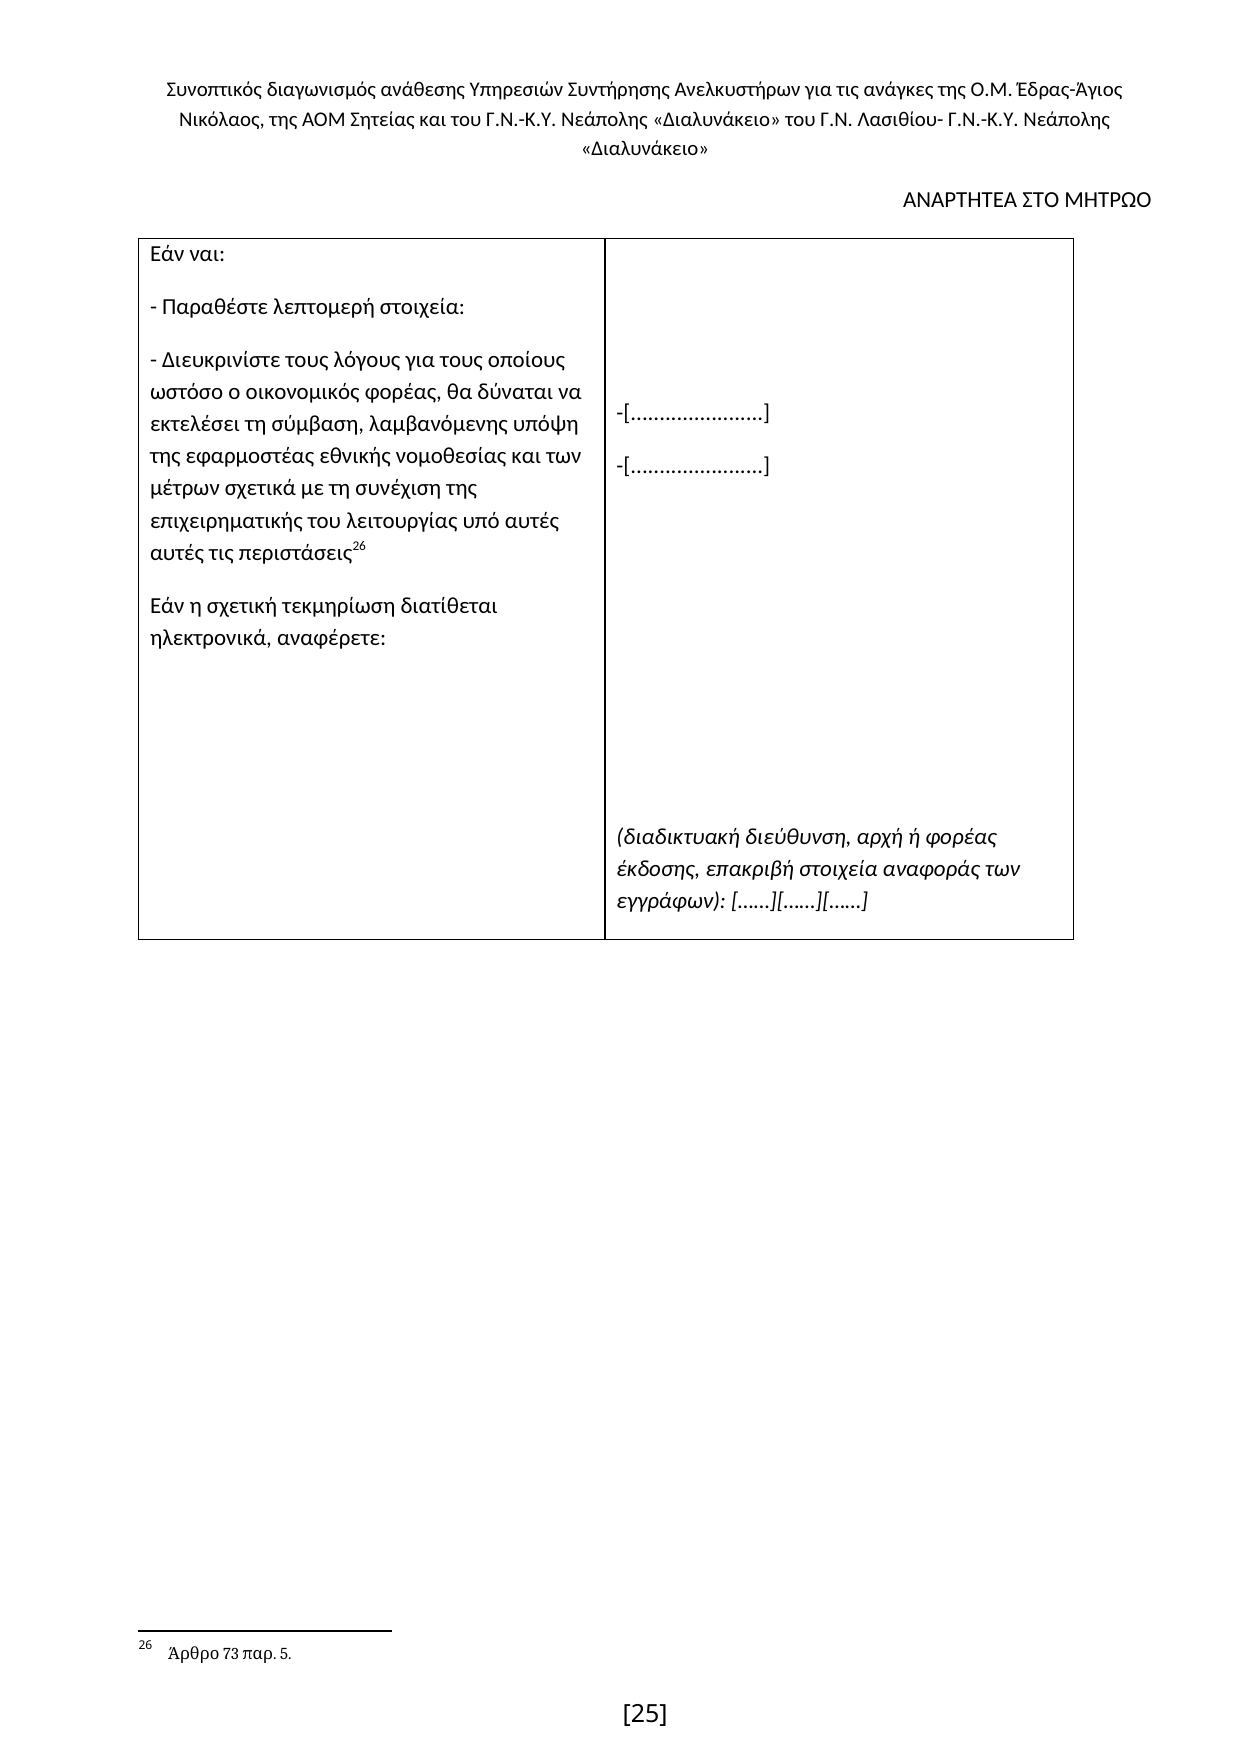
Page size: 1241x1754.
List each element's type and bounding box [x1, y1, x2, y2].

table_cell [139, 239, 604, 939]
table_cell [606, 239, 1073, 939]
